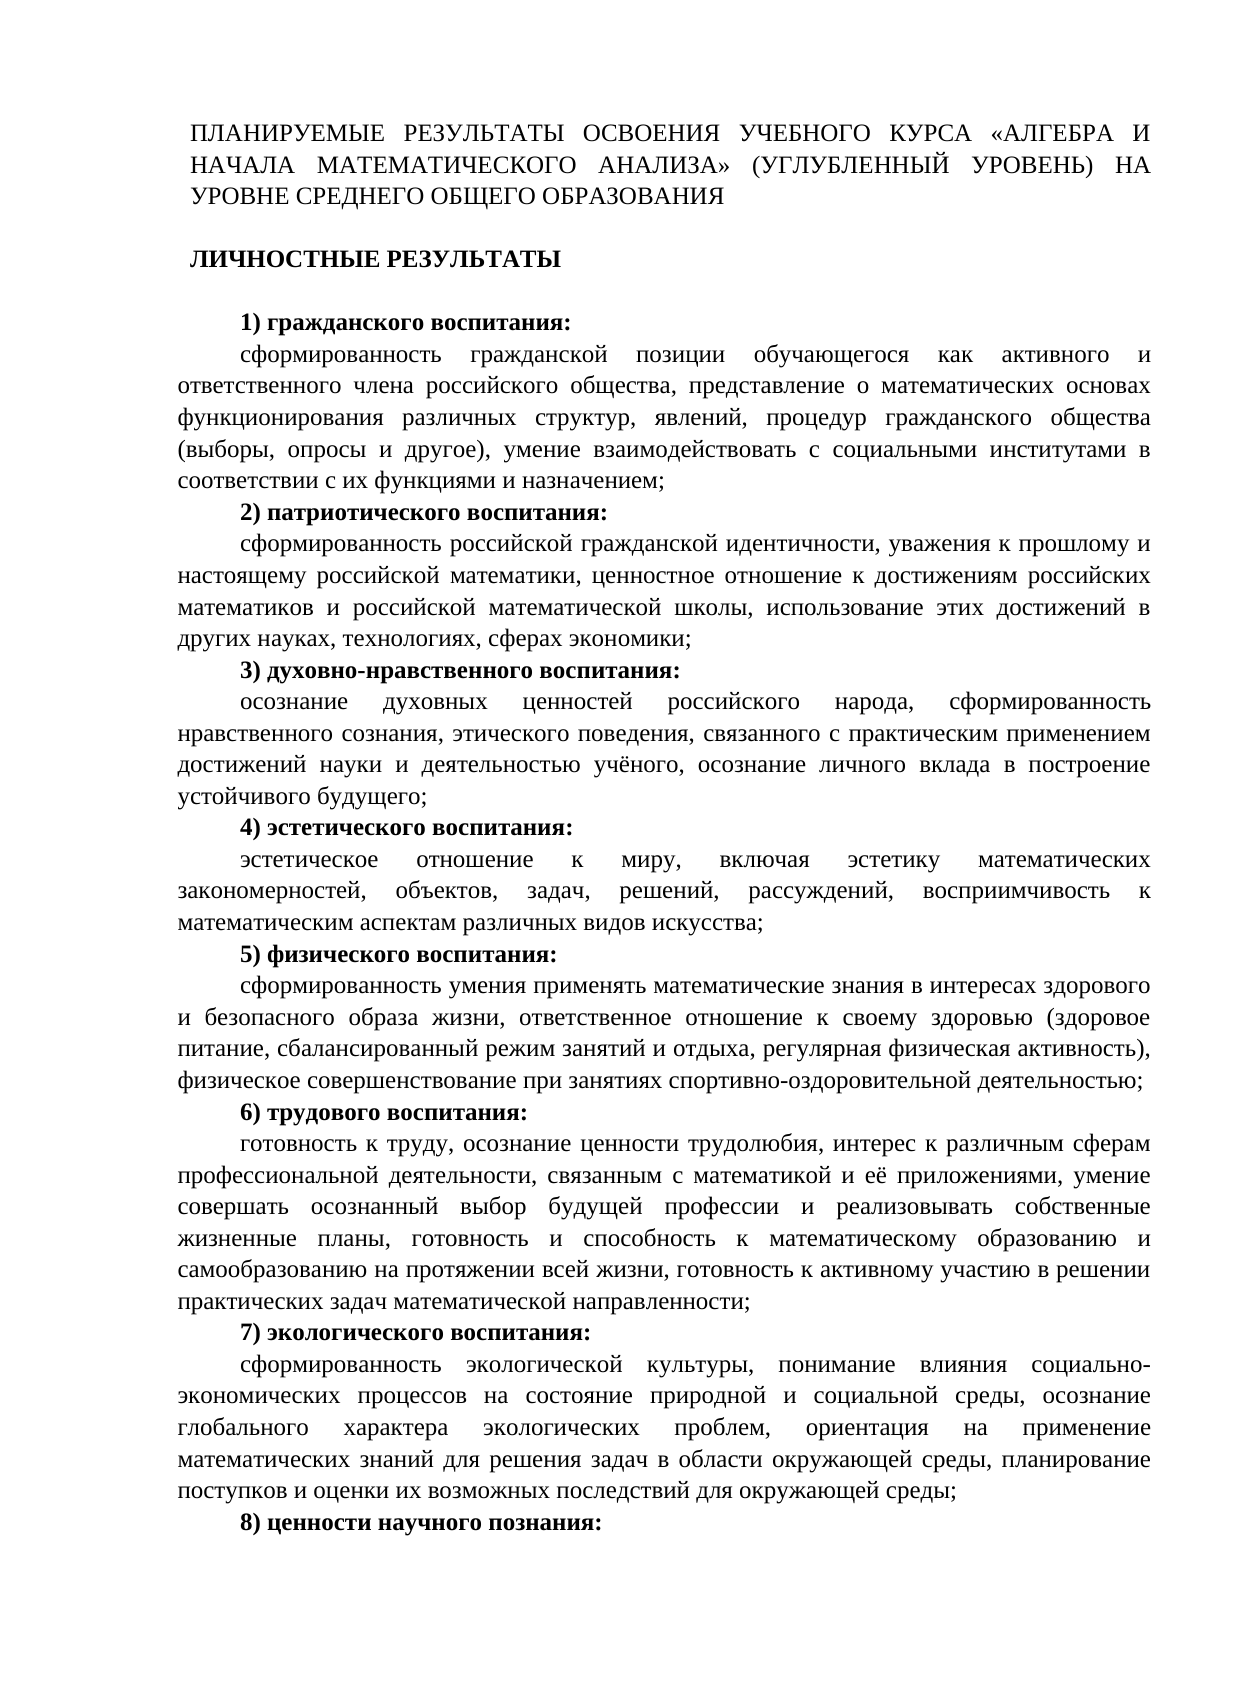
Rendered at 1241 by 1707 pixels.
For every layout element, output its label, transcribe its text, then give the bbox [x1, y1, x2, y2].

text 6) трудового воспитания: [177, 1097, 1152, 1125]
text 8) ценности научного познания: [177, 1507, 1152, 1536]
text готовность к труду, осознание ценности трудолюбия, интерес к различным сферам профессиональной деятельности, связанным с математикой и её приложениями, умение совершать осознанный выбор будущей профессии и реализовывать собственные жизненные планы, готовность и способность к математическому образованию и самообразованию на протяжении всей жизни, готовность к активному участию в решении практических задач математической направленности; [177, 1128, 1152, 1315]
text 4) эстетического воспитания: [177, 812, 1152, 841]
text осознание духовных ценностей российского народа, сформированность нравственного сознания, этического поведения, связанного с практическим применением достижений науки и деятельностью учёного, осознание личного вклада в построение устойчивого будущего; [177, 686, 1152, 810]
text 7) экологического воспитания: [177, 1317, 1152, 1346]
text ПЛАНИРУЕМЫЕ РЕЗУЛЬТАТЫ ОСВОЕНИЯ УЧЕБНОГО КУРСА «АЛГЕБРА И НАЧАЛА МАТЕМАТИЧЕСКОГО АНАЛИЗА» (УГЛУБЛЕННЫЙ УРОВЕНЬ) НА УРОВНЕ СРЕДНЕГО ОБЩЕГО ОБРАЗОВАНИЯ [190, 118, 1152, 210]
text ЛИЧНОСТНЫЕ РЕЗУЛЬТАТЫ [190, 244, 1152, 273]
text 1) гражданского воспитания: [177, 307, 1152, 336]
text 5) физического воспитания: [177, 939, 1152, 967]
text сформированность российской гражданской идентичности, уважения к прошлому и настоящему российской математики, ценностное отношение к достижениям российских математиков и российской математической школы, использование этих достижений в других науках, технологиях, сферах экономики; [177, 528, 1152, 652]
text сформированность экологической культуры, понимание влияния социально-экономических процессов на состояние природной и социальной среды, осознание глобального характера экологических проблем, ориентация на применение математических знаний для решения задач в области окружающей среды, планирование поступков и оценки их возможных последствий для окружающей среды; [177, 1349, 1152, 1504]
text сформированность умения применять математические знания в интересах здорового и безопасного образа жизни, ответственное отношение к своему здоровью (здоровое питание, сбалансированный режим занятий и отдыха, регулярная физическая активность), физическое совершенствование при занятиях спортивно-оздоровительной деятельностью; [177, 970, 1152, 1094]
text 2) патриотического воспитания: [177, 497, 1152, 526]
text 3) духовно-нравственного воспитания: [177, 655, 1152, 683]
text сформированность гражданской позиции обучающегося как активного и ответственного члена российского общества, представление о математических основах функционирования различных структур, явлений, процедур гражданского общества (выборы, опросы и другое), умение взаимодействовать с социальными институтами в соответствии с их функциями и назначением; [177, 339, 1152, 494]
text эстетическое отношение к миру, включая эстетику математических закономерностей, объектов, задач, решений, рассуждений, восприимчивость к математическим аспектам различных видов искусства; [177, 844, 1152, 936]
